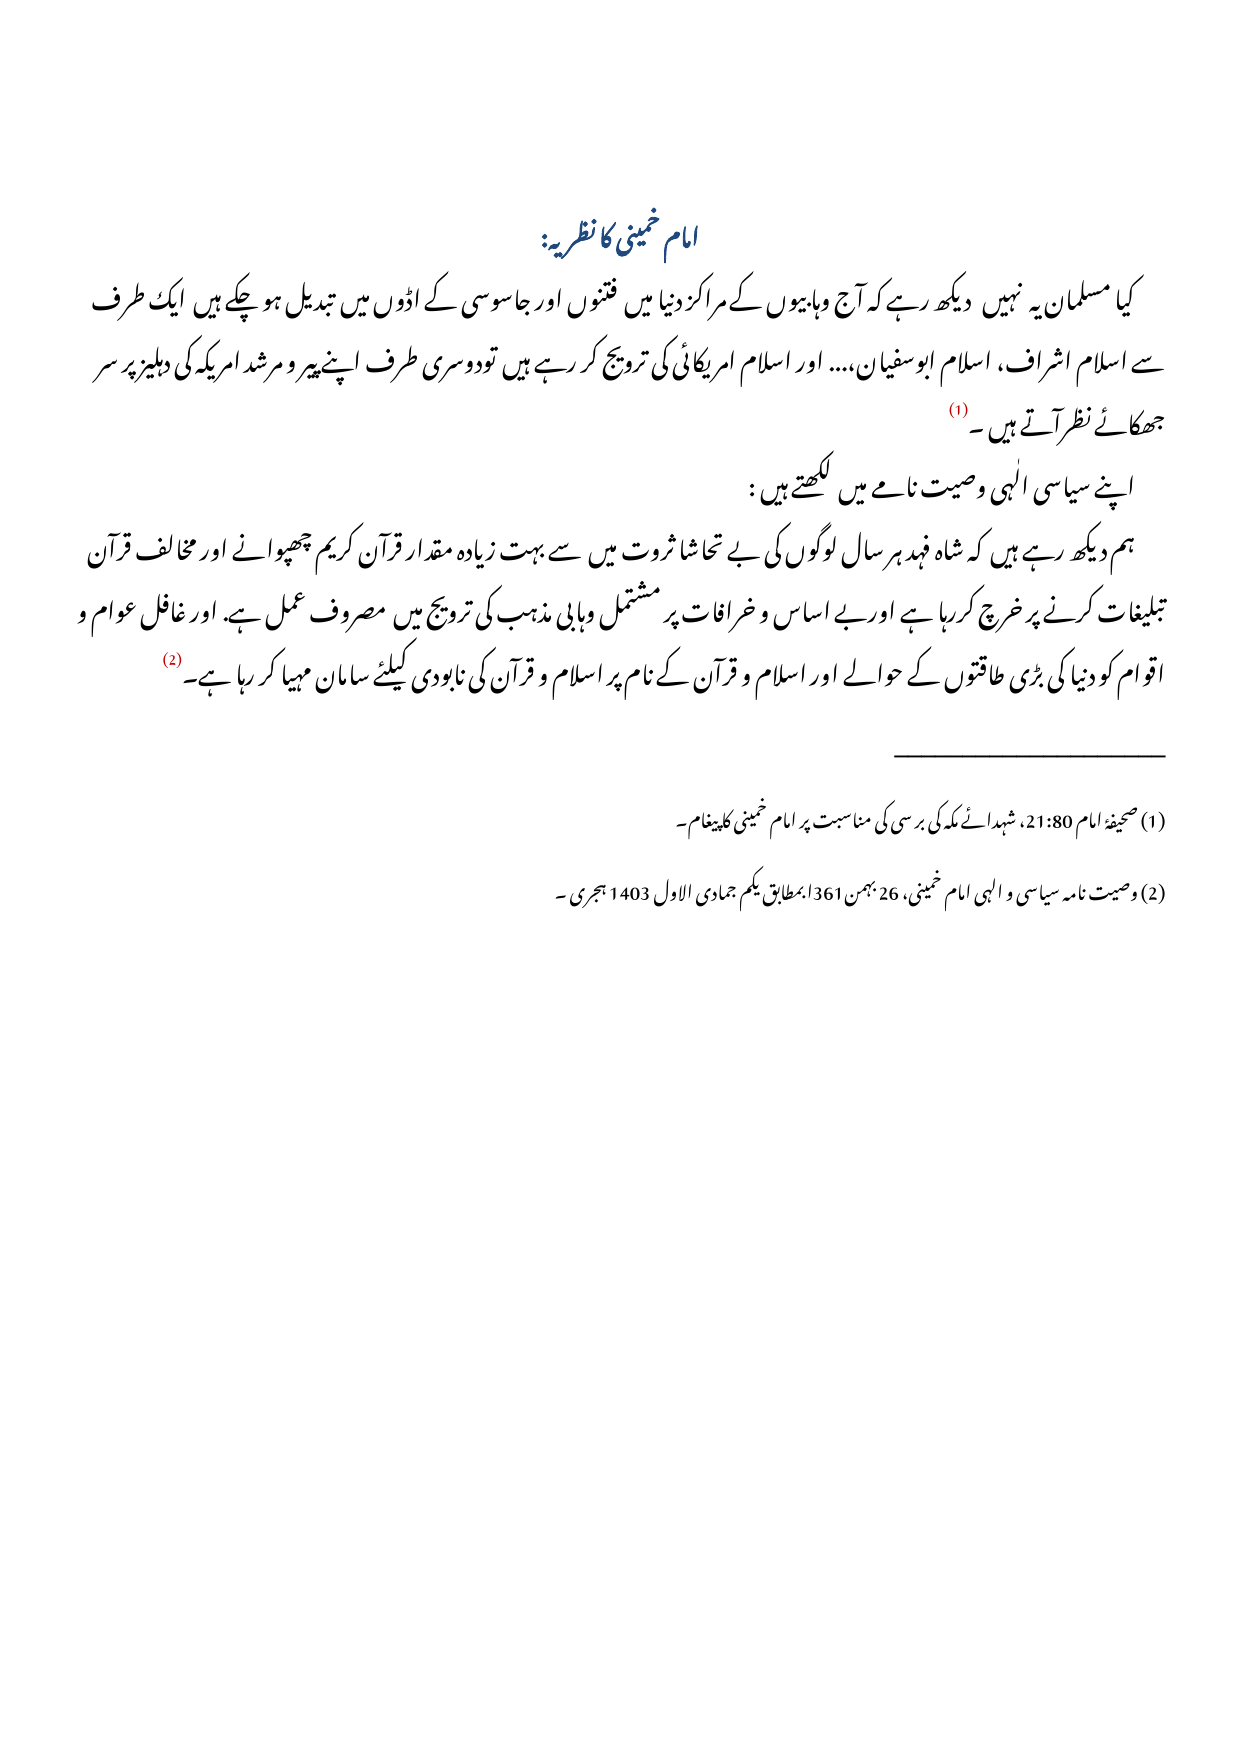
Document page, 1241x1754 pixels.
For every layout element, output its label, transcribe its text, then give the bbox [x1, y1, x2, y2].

text اپنے سیاسی الٰہی وصیت نامے میں لکھتے ہیں : [75, 450, 1165, 512]
text (1) صحیفۂ امام 21:80، شہدائے مکہ کی بر سی کی مناسبت پر امام خمینی کا پیغام۔ [75, 793, 1165, 839]
text ____________________ [75, 700, 1165, 768]
subtitle امام خمینی کا نظریہ: [75, 200, 1165, 262]
text کیا مسلمان یہ نہیں دیکھ رہے کہ آج وہابیوں کے مراکز دنیا میں فتنوں اور جاسوسی کے اڈوں میں تبدیل ہو چکے ہیں ایک طرف سے اسلام اشراف، اسلام ابوسفیان،... اور اسلام امریکائی کی ترویج کر رہے ہیں تودوسری طرف اپنے پیر و مرشد امریکہ کی دہلیز پر سر جھکائے نظرآتے ہیں ۔(1) [75, 262, 1165, 450]
text ہم دیکھ رہے ہیں کہ شاہ فہد ہر سال لوگوں کی بے تحاشا ثروت میں سے بہت زیادہ مقدار قرآن کریم چھپوانے اور مخالف قرآن تبلیغات کرنے پر خرچ کررہا ہے اوربے اساس و خرافات پر مشتمل وہابی مذہب کی ترویج میں مصروف عمل ہے. اور غافل عوام و اقوام کو دنیا کی بڑی طاقتوں کے حوالے اور اسلام و قرآن کے نام پر اسلام و قرآن کی نابودی کیلئے سامان مہیا کر رہا ہے۔(2) [75, 512, 1165, 700]
text (2) وصیت نامہ سیاسی و الہی امام خمینی، 26 بہمن361ا بمطابق یکم جمادی الاول 1403 ہجری ۔ [75, 864, 1165, 911]
